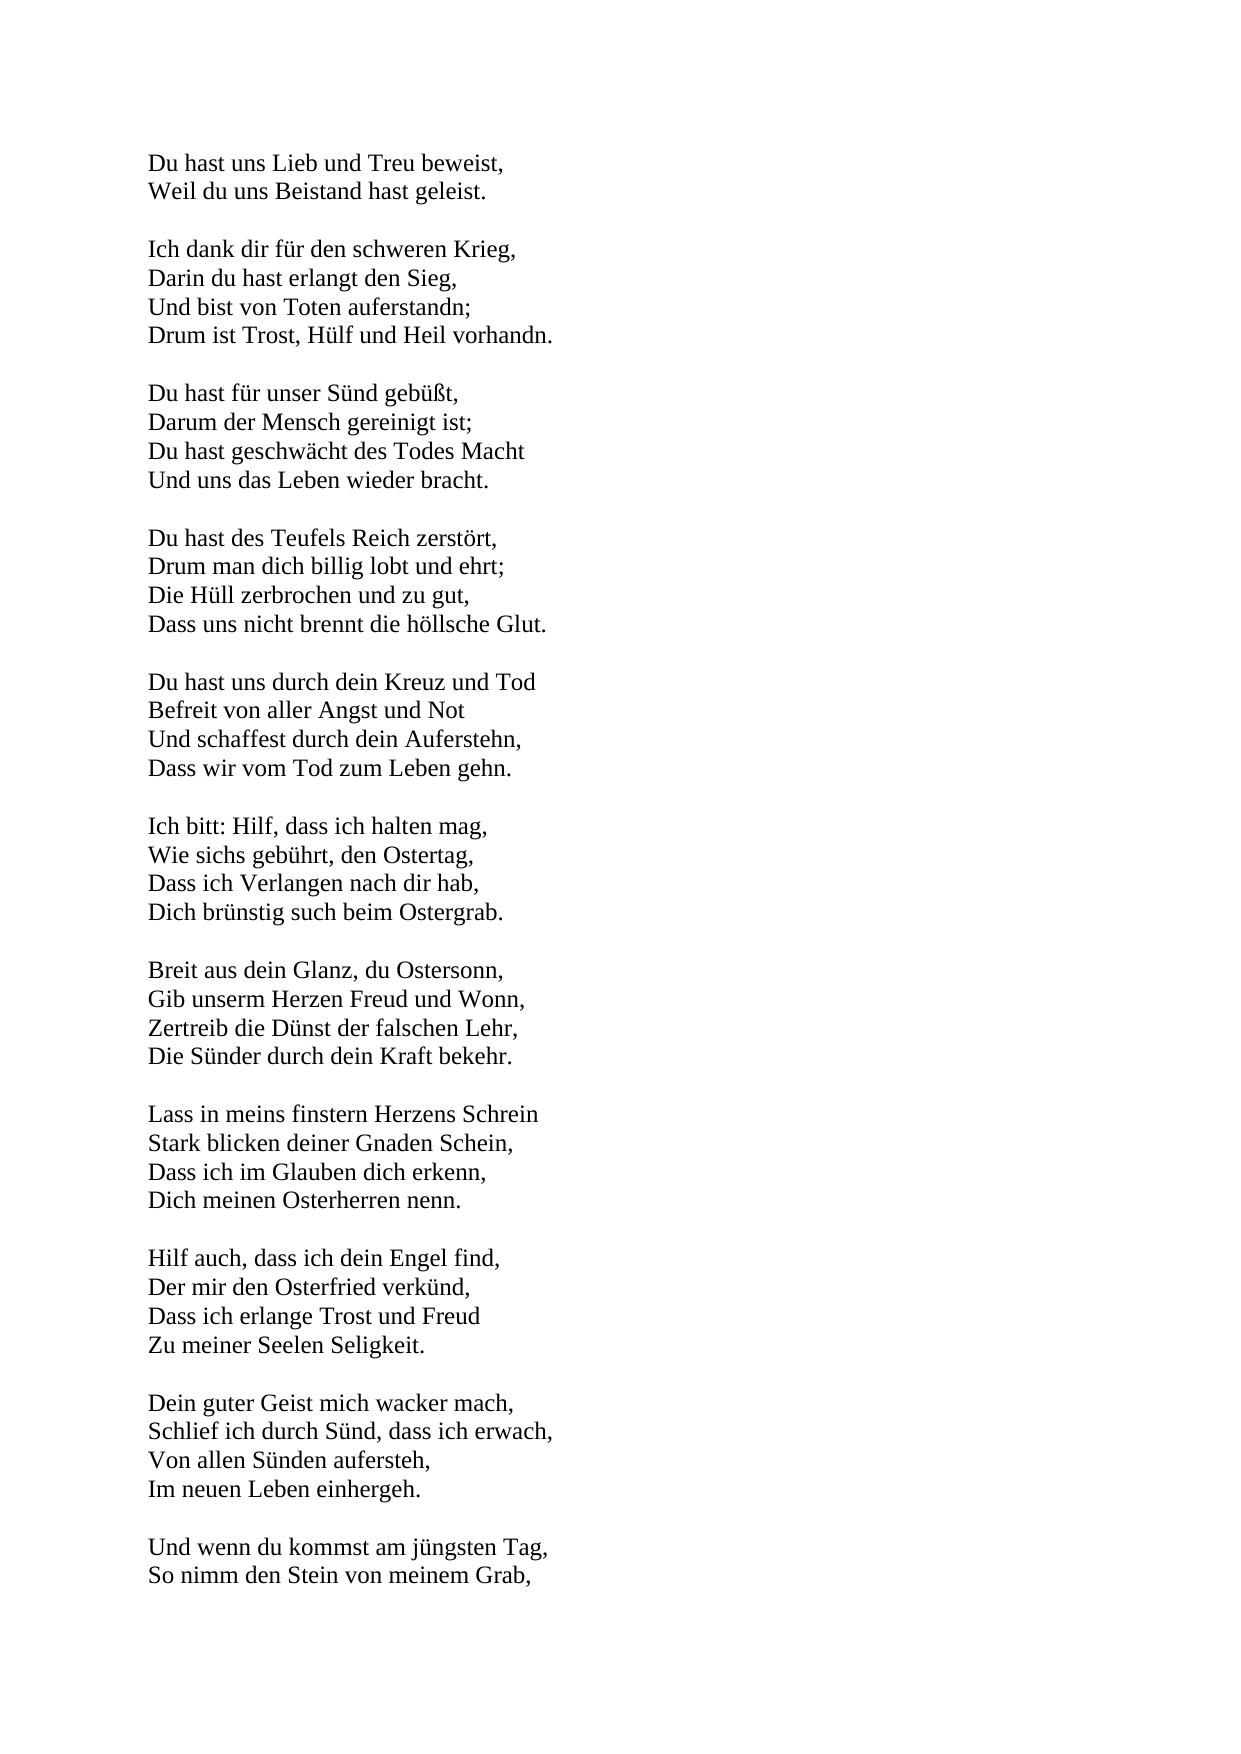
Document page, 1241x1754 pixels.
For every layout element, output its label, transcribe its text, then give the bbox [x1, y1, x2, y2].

text Hilf auch, dass ich dein Engel find, Der mir den Osterfried verkünd, Dass ich erlange Trost und Freud Zu meiner Seelen Seligkeit. [148, 1243, 1093, 1358]
text Ich dank dir für den schweren Krieg, Darin du hast erlangt den Sieg, Und bist von Toten auferstandn; Drum ist Trost, Hülf und Heil vorhandn. [148, 234, 1093, 349]
text Du hast für unser Sünd gebüßt, Darum der Mensch gereinigt ist; Du hast geschwächt des Todes Macht Und uns das Leben wieder bracht. [148, 378, 1093, 493]
text Ich bitt: Hilf, dass ich halten mag, Wie sichs gebührt, den Ostertag, Dass ich Verlangen nach dir hab, Dich brünstig such beim Ostergrab. [148, 811, 1093, 926]
text Du hast des Teufels Reich zerstört, Drum man dich billig lobt und ehrt; Die Hüll zerbrochen und zu gut, Dass uns nicht brennt die höllsche Glut. [148, 523, 1093, 638]
text Lass in meins finstern Herzens Schrein Stark blicken deiner Gnaden Schein, Dass ich im Glauben dich erkenn, Dich meinen Osterherren nenn. [148, 1099, 1093, 1214]
text Dein guter Geist mich wacker mach, Schlief ich durch Sünd, dass ich erwach, Von allen Sünden aufersteh, Im neuen Leben einhergeh. [148, 1388, 1093, 1503]
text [148, 148, 1093, 205]
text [148, 1532, 1093, 1589]
text Breit aus dein Glanz, du Ostersonn, Gib unserm Herzen Freud und Wonn, Zertreib die Dünst der falschen Lehr, Die Sünder durch dein Kraft bekehr. [148, 955, 1093, 1070]
text Du hast uns durch dein Kreuz und Tod Befreit von aller Angst und Not Und schaffest durch dein Auferstehn, Dass wir vom Tod zum Leben gehn. [148, 667, 1093, 782]
